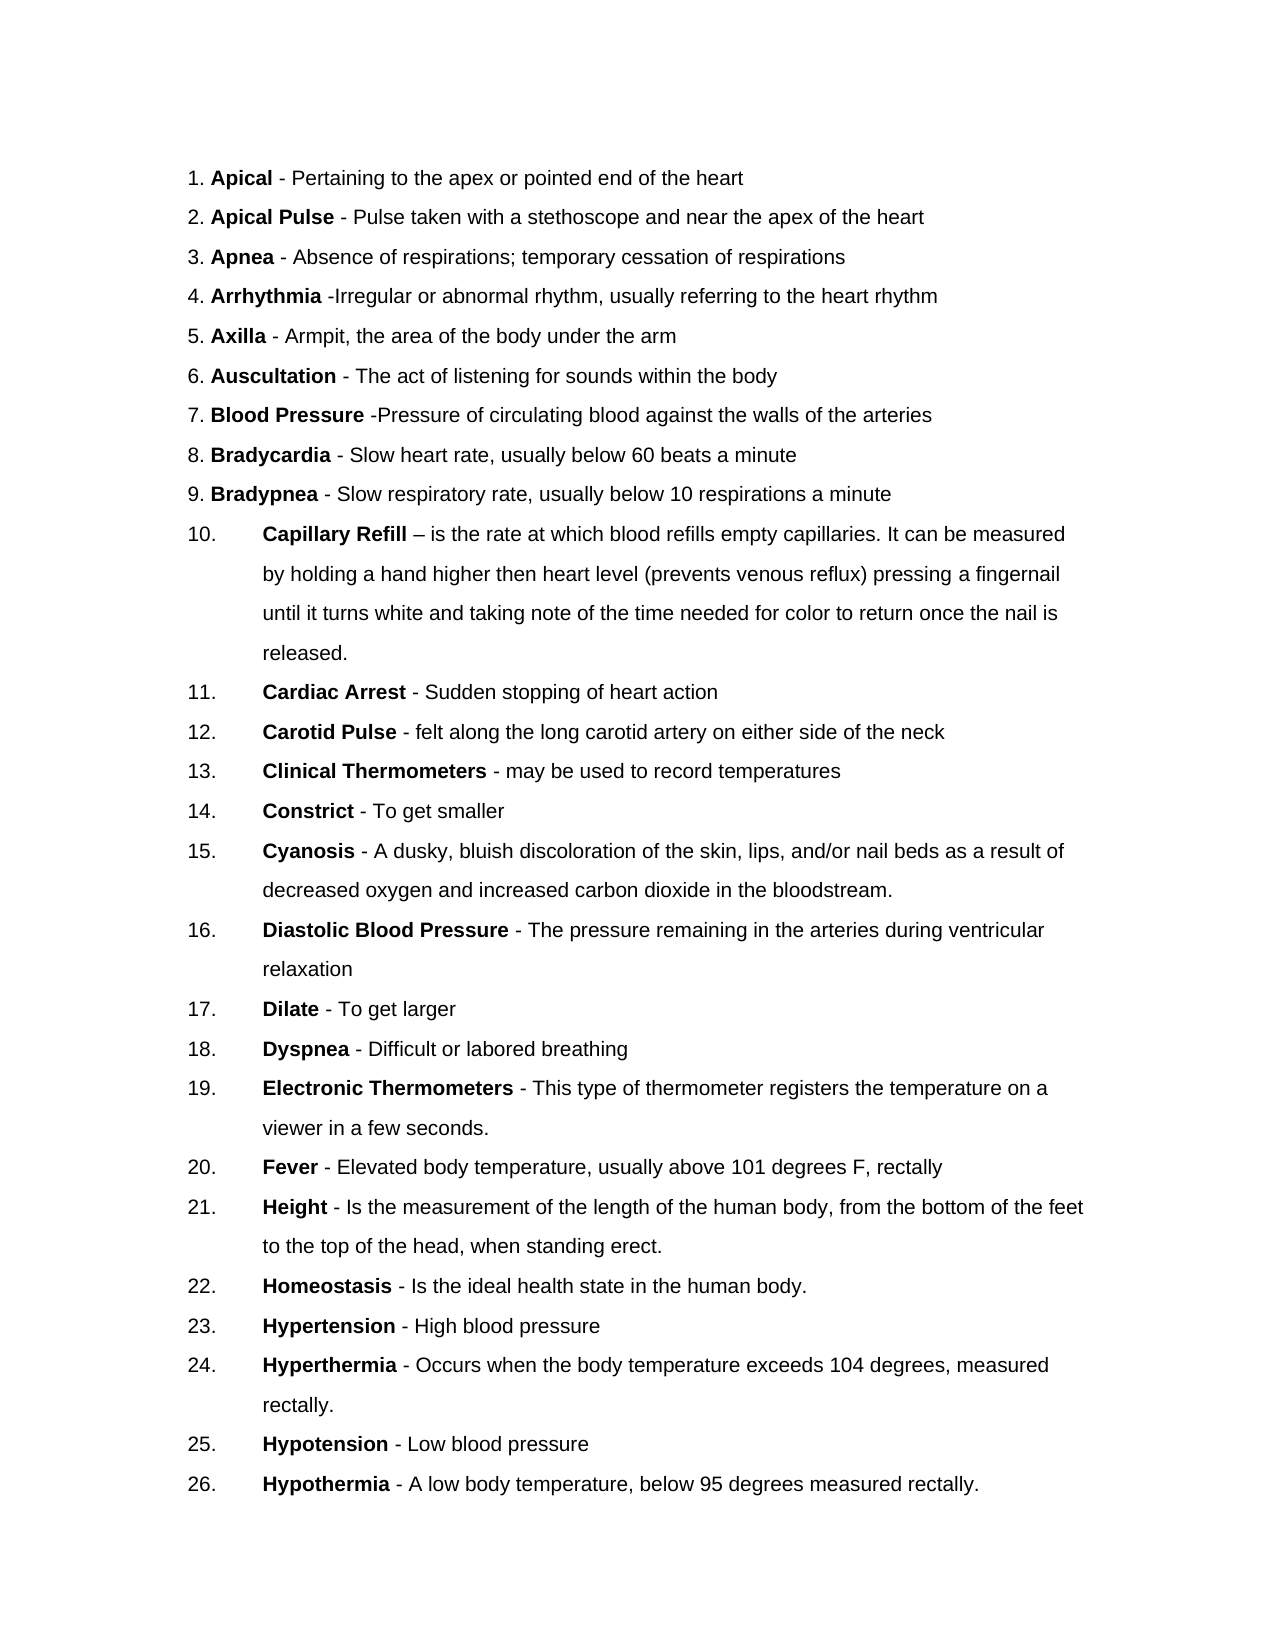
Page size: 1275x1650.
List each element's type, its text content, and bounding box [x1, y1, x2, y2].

list Hypotension - Low blood pressure [187, 1417, 1087, 1456]
list Bradycardia - Slow heart rate, usually below 60 beats a minute [187, 427, 1087, 467]
list Capillary Refill – is the rate at which blood refills empty capillaries. It can be measured by holding a hand higher then heart level (prevents venous reflux) pressing a fingernail until it turns white and taking note of the time needed for color to return once the nail is released. [187, 506, 1087, 664]
list Apical - Pertaining to the apex or pointed end of the heart [187, 150, 1087, 189]
list Apical Pulse - Pulse taken with a stethoscope and near the apex of the heart [187, 189, 1087, 229]
list Fever - Elevated body temperature, usually above 101 degrees F, rectally [187, 1139, 1087, 1179]
list Axilla - Armpit, the area of the body under the arm [187, 308, 1087, 348]
list Electronic Thermometers - This type of thermometer registers the temperature on a viewer in a few seconds. [187, 1060, 1087, 1139]
list Height - Is the measurement of the length of the human body, from the bottom of the feet to the top of the head, when standing erect. [187, 1179, 1087, 1258]
list Diastolic Blood Pressure - The pressure remaining in the arteries during ventricular relaxation [187, 902, 1087, 981]
list Auscultation - The act of listening for sounds within the body [187, 348, 1087, 387]
list Apnea - Absence of respirations; temporary cessation of respirations [187, 229, 1087, 269]
list Hypothermia - A low body temperature, below 95 degrees measured rectally. [187, 1456, 1087, 1496]
list Bradypnea - Slow respiratory rate, usually below 10 respirations a minute [187, 467, 1087, 506]
list Constrict - To get smaller [187, 783, 1087, 823]
list Hyperthermia - Occurs when the body temperature exceeds 104 degrees, measured rectally. [187, 1337, 1087, 1417]
list Dilate - To get larger [187, 981, 1087, 1021]
list Carotid Pulse - felt along the long carotid artery on either side of the neck [187, 704, 1087, 744]
list Homeostasis - Is the ideal health state in the human body. [187, 1258, 1087, 1298]
list Hypertension - High blood pressure [187, 1298, 1087, 1337]
list Dyspnea - Difficult or labored breathing [187, 1021, 1087, 1060]
list Clinical Thermometers - may be used to record temperatures [187, 744, 1087, 783]
list Cardiac Arrest - Sudden stopping of heart action [187, 664, 1087, 704]
list Blood Pressure -Pressure of circulating blood against the walls of the arteries [187, 387, 1087, 427]
list Cyanosis - A dusky, bluish discoloration of the skin, lips, and/or nail beds as a result of decreased oxygen and increased carbon dioxide in the bloodstream. [187, 823, 1087, 902]
list Arrhythmia -Irregular or abnormal rhythm, usually referring to the heart rhythm [187, 269, 1087, 308]
